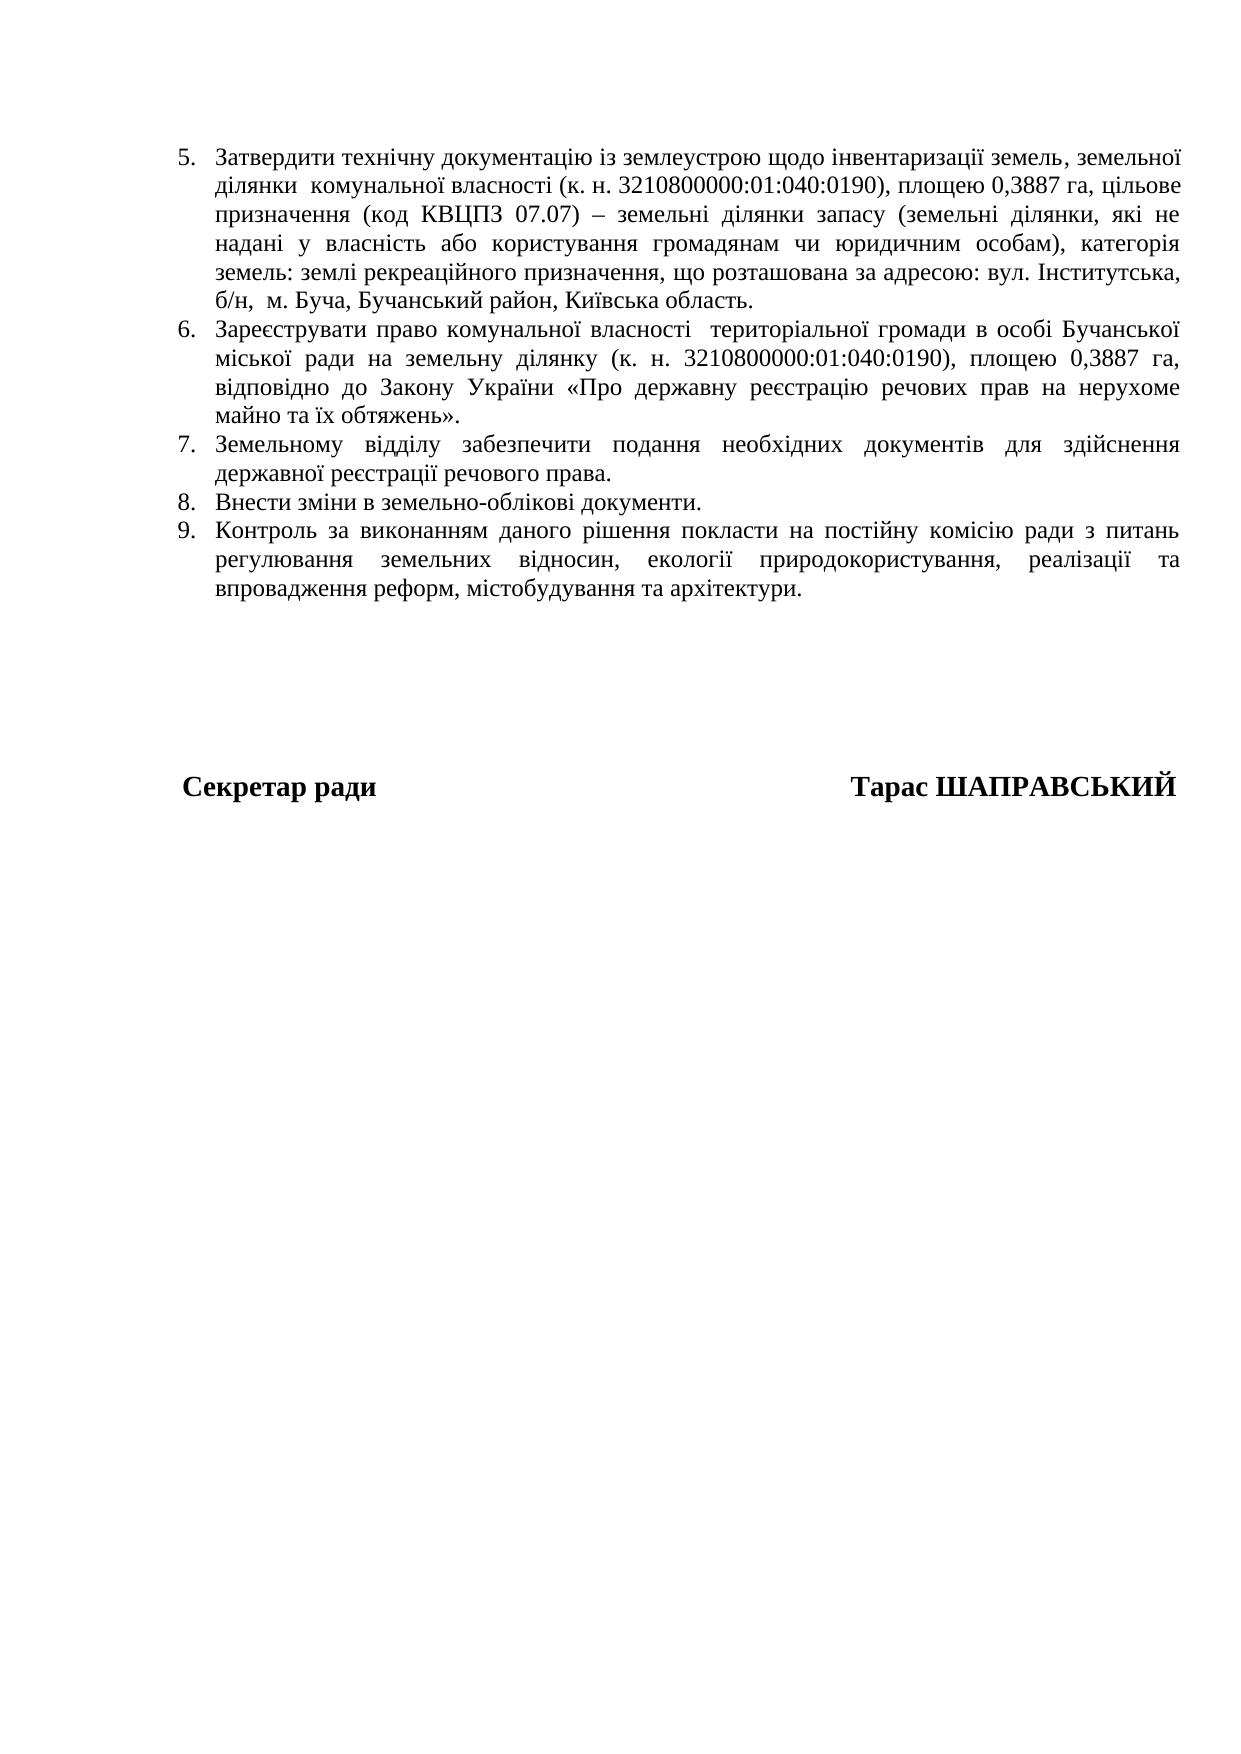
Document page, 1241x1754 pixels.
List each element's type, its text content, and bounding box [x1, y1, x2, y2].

list Зареєструвати право комунальної власності територіальної громади в особі Бучанської міської ради на земельну ділянку (к. н. 3210800000:01:040:0190), площею 0,3887 га, відповідно до Закону України «Про державну реєстрацію речових прав на нерухоме майно та їх обтяжень». [177, 314, 1181, 429]
list Внести зміни в земельно-облікові документи. [177, 487, 1181, 515]
list Земельному відділу забезпечити подання необхідних документів для здійснення державної реєстрації речового права. [177, 429, 1181, 487]
text Секретар ради Тарас ШАПРАВСЬКИЙ [177, 769, 1181, 803]
list Затвердити технічну документацію із землеустрою щодо інвентаризації земель, земельної ділянки комунальної власності (к. н. 3210800000:01:040:0190), площею 0,3887 га, цільове призначення (код КВЦПЗ 07.07) – земельні ділянки запасу (земельні ділянки, які не надані у власність або користування громадянам чи юридичним особам), категорія земель: землі рекреаційного призначення, що розташована за адресою: вул. Інститутська, б/н, м. Буча, Бучанський район, Київська область. [177, 142, 1181, 314]
list Контроль за виконанням даного рішення покласти на постійну комісію ради з питань регулювання земельних відносин, екології природокористування, реалізації та впровадження реформ, містобудування та архітектури. [177, 515, 1181, 602]
